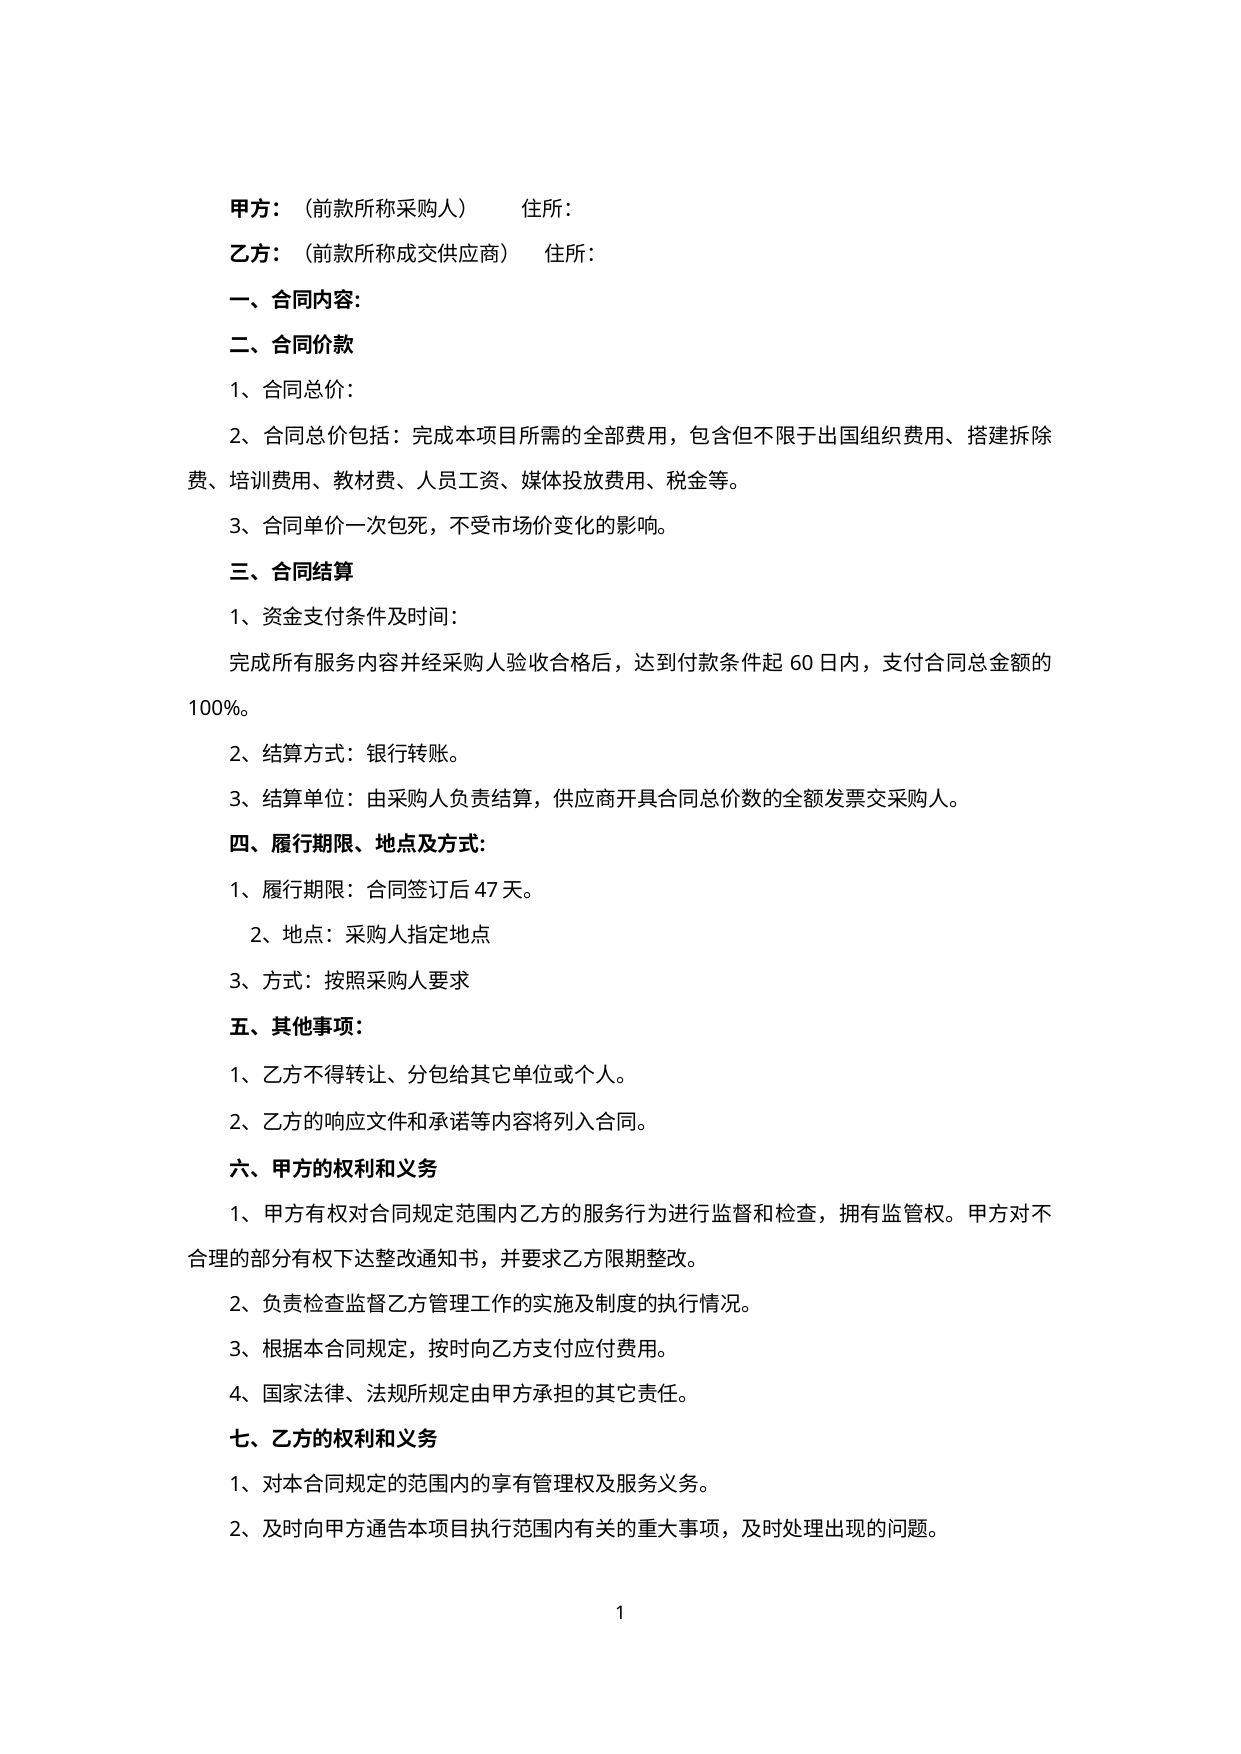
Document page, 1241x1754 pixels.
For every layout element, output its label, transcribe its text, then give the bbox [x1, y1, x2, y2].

text 3、方式：按照采购人要求 [187, 964, 1053, 994]
text 四、履行期限、地点及方式: [187, 828, 1053, 858]
text 2、地点：采购人指定地点 [187, 918, 1053, 949]
text 1、合同总价： [187, 374, 1053, 404]
text 3、根据本合同规定，按时向乙方支付应付费用。 [187, 1332, 1053, 1363]
text 七、乙方的权利和义务 [187, 1422, 1053, 1453]
text 1、资金支付条件及时间： [187, 601, 1053, 631]
text 2、结算方式：银行转账。 [187, 737, 1053, 767]
text 1、对本合同规定的范围内的享有管理权及服务义务。 [187, 1467, 1053, 1498]
text 六、甲方的权利和义务 [187, 1152, 1053, 1182]
text 3、合同单价一次包死，不受市场价变化的影响。 [187, 510, 1053, 540]
text 3、结算单位：由采购人负责结算，供应商开具合同总价数的全额发票交采购人。 [187, 782, 1053, 812]
text 1、乙方不得转让、分包给其它单位或个人。 [187, 1057, 1053, 1089]
text 1、履行期限：合同签订后47天。 [187, 873, 1053, 903]
text 三、合同结算 [187, 555, 1053, 585]
text 2、合同总价包括：完成本项目所需的全部费用，包含但不限于出国组织费用、搭建拆除费、培训费用、教材费、人员工资、媒体投放费用、税金等。 [187, 419, 1053, 495]
text 4、国家法律、法规所规定由甲方承担的其它责任。 [187, 1377, 1053, 1408]
text 2、及时向甲方通告本项目执行范围内有关的重大事项，及时处理出现的问题。 [187, 1513, 1053, 1543]
text 2、乙方的响应文件和承诺等内容将列入合同。 [187, 1104, 1053, 1137]
text 乙方：（前款所称成交供应商） 住所： [187, 238, 1053, 268]
text 甲方：（前款所称采购人） 住所： [187, 192, 1053, 222]
text 五、其他事项： [187, 1009, 1053, 1042]
text 一、合同内容: [187, 283, 1053, 313]
text 2、负责检查监督乙方管理工作的实施及制度的执行情况。 [187, 1287, 1053, 1317]
text 二、合同价款 [187, 328, 1053, 358]
text 1、甲方有权对合同规定范围内乙方的服务行为进行监督和检查，拥有监管权。甲方对不合理的部分有权下达整改通知书，并要求乙方限期整改。 [187, 1197, 1053, 1272]
text 完成所有服务内容并经采购人验收合格后，达到付款条件起60日内，支付合同总金额的100%。 [187, 646, 1053, 722]
